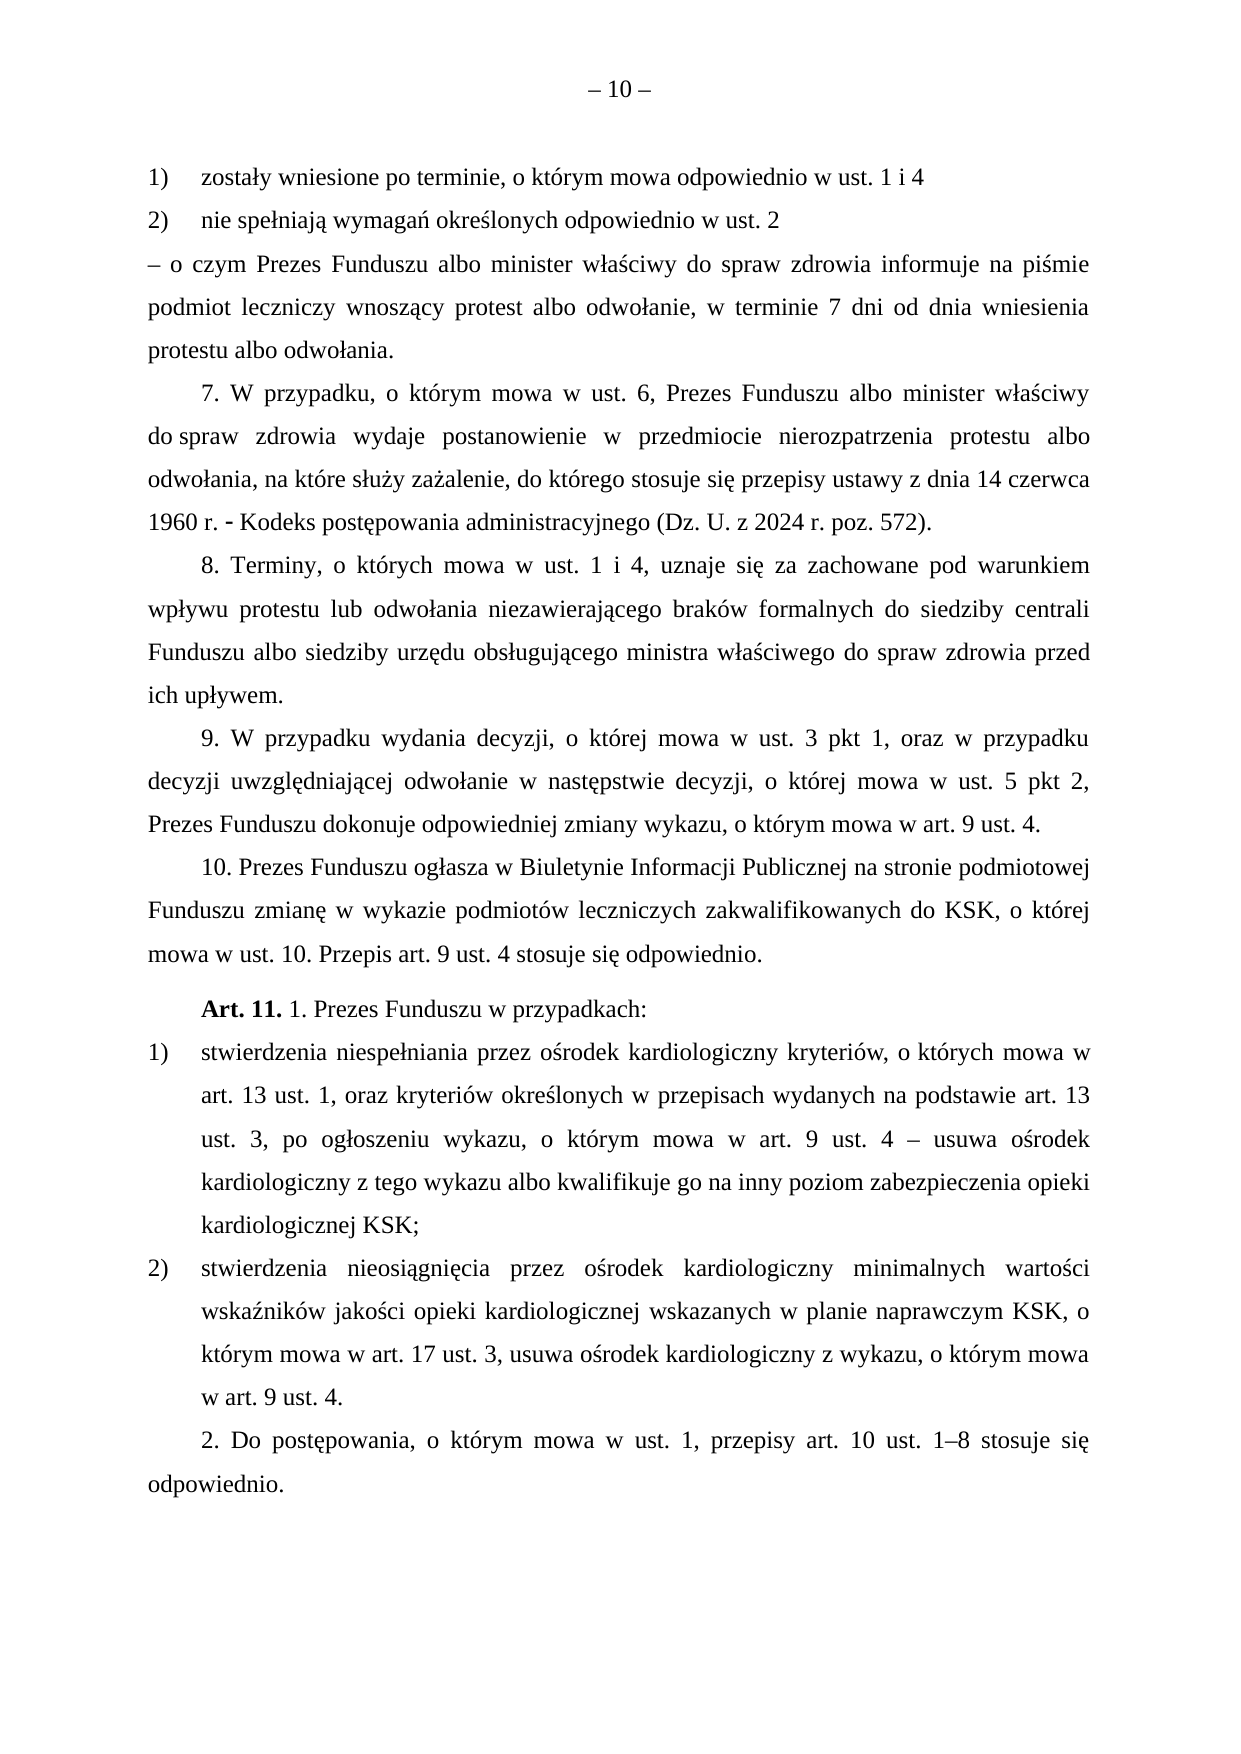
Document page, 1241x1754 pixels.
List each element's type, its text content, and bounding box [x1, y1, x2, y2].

text 7. W przypadku, o którym mowa w ust. 6, Prezes Funduszu albo minister właściwy do spraw zdrowia wydaje postanowienie w przedmiocie nierozpatrzenia protestu albo odwołania, na które służy zażalenie, do którego stosuje się przepisy ustawy z dnia 14 czerwca 1960 r. - Kodeks postępowania administracyjnego (Dz. U. z 2024 r. poz. 572). [148, 378, 1091, 536]
text 2. Do postępowania, o którym mowa w ust. 1, przepisy art. 10 ust. 1–8 stosuje się odpowiednio. [148, 1426, 1091, 1497]
text 10. Prezes Funduszu ogłasza w Biuletynie Informacji Publicznej na stronie podmiotowej Funduszu zmianę w wykazie podmiotów leczniczych zakwalifikowanych do KSK, o której mowa w ust. 10. Przepis art. 9 ust. 4 stosuje się odpowiednio. [148, 852, 1091, 967]
text – o czym Prezes Funduszu albo minister właściwy do spraw zdrowia informuje na piśmie podmiot leczniczy wnoszący protest albo odwołanie, w terminie 7 dni od dnia wniesienia protestu albo odwołania. [148, 249, 1091, 364]
text 2) stwierdzenia nieosiągnięcia przez ośrodek kardiologiczny minimalnych wartości wskaźników jakości opieki kardiologicznej wskazanych w planie naprawczym KSK, o którym mowa w art. 17 ust. 3, usuwa ośrodek kardiologiczny z wykazu, o którym mowa w art. 9 ust. 4. [148, 1253, 1091, 1411]
text 9. W przypadku wydania decyzji, o której mowa w ust. 3 pkt 1, oraz w przypadku decyzji uwzględniającej odwołanie w następstwie decyzji, o której mowa w ust. 5 pkt 2, Prezes Funduszu dokonuje odpowiedniej zmiany wykazu, o którym mowa w art. 9 ust. 4. [148, 723, 1091, 838]
text Art. 11. 1. Prezes Funduszu w przypadkach: [148, 994, 1091, 1023]
text 1) stwierdzenia niespełniania przez ośrodek kardiologiczny kryteriów, o których mowa w art. 13 ust. 1, oraz kryteriów określonych w przepisach wydanych na podstawie art. 13 ust. 3, po ogłoszeniu wykazu, o którym mowa w art. 9 ust. 4 – usuwa ośrodek kardiologiczny z tego wykazu albo kwalifikuje go na inny poziom zabezpieczenia opieki kardiologicznej KSK; [148, 1037, 1091, 1239]
text 2) nie spełniają wymagań określonych odpowiednio w ust. 2 [148, 206, 1091, 234]
text 8. Terminy, o których mowa w ust. 1 i 4, uznaje się za zachowane pod warunkiem wpływu protestu lub odwołania niezawierającego braków formalnych do siedziby centrali Funduszu albo siedziby urzędu obsługującego ministra właściwego do spraw zdrowia przed ich upływem. [148, 551, 1091, 709]
text 1) zostały wniesione po terminie, o którym mowa odpowiednio w ust. 1 i 4 [148, 162, 1091, 191]
